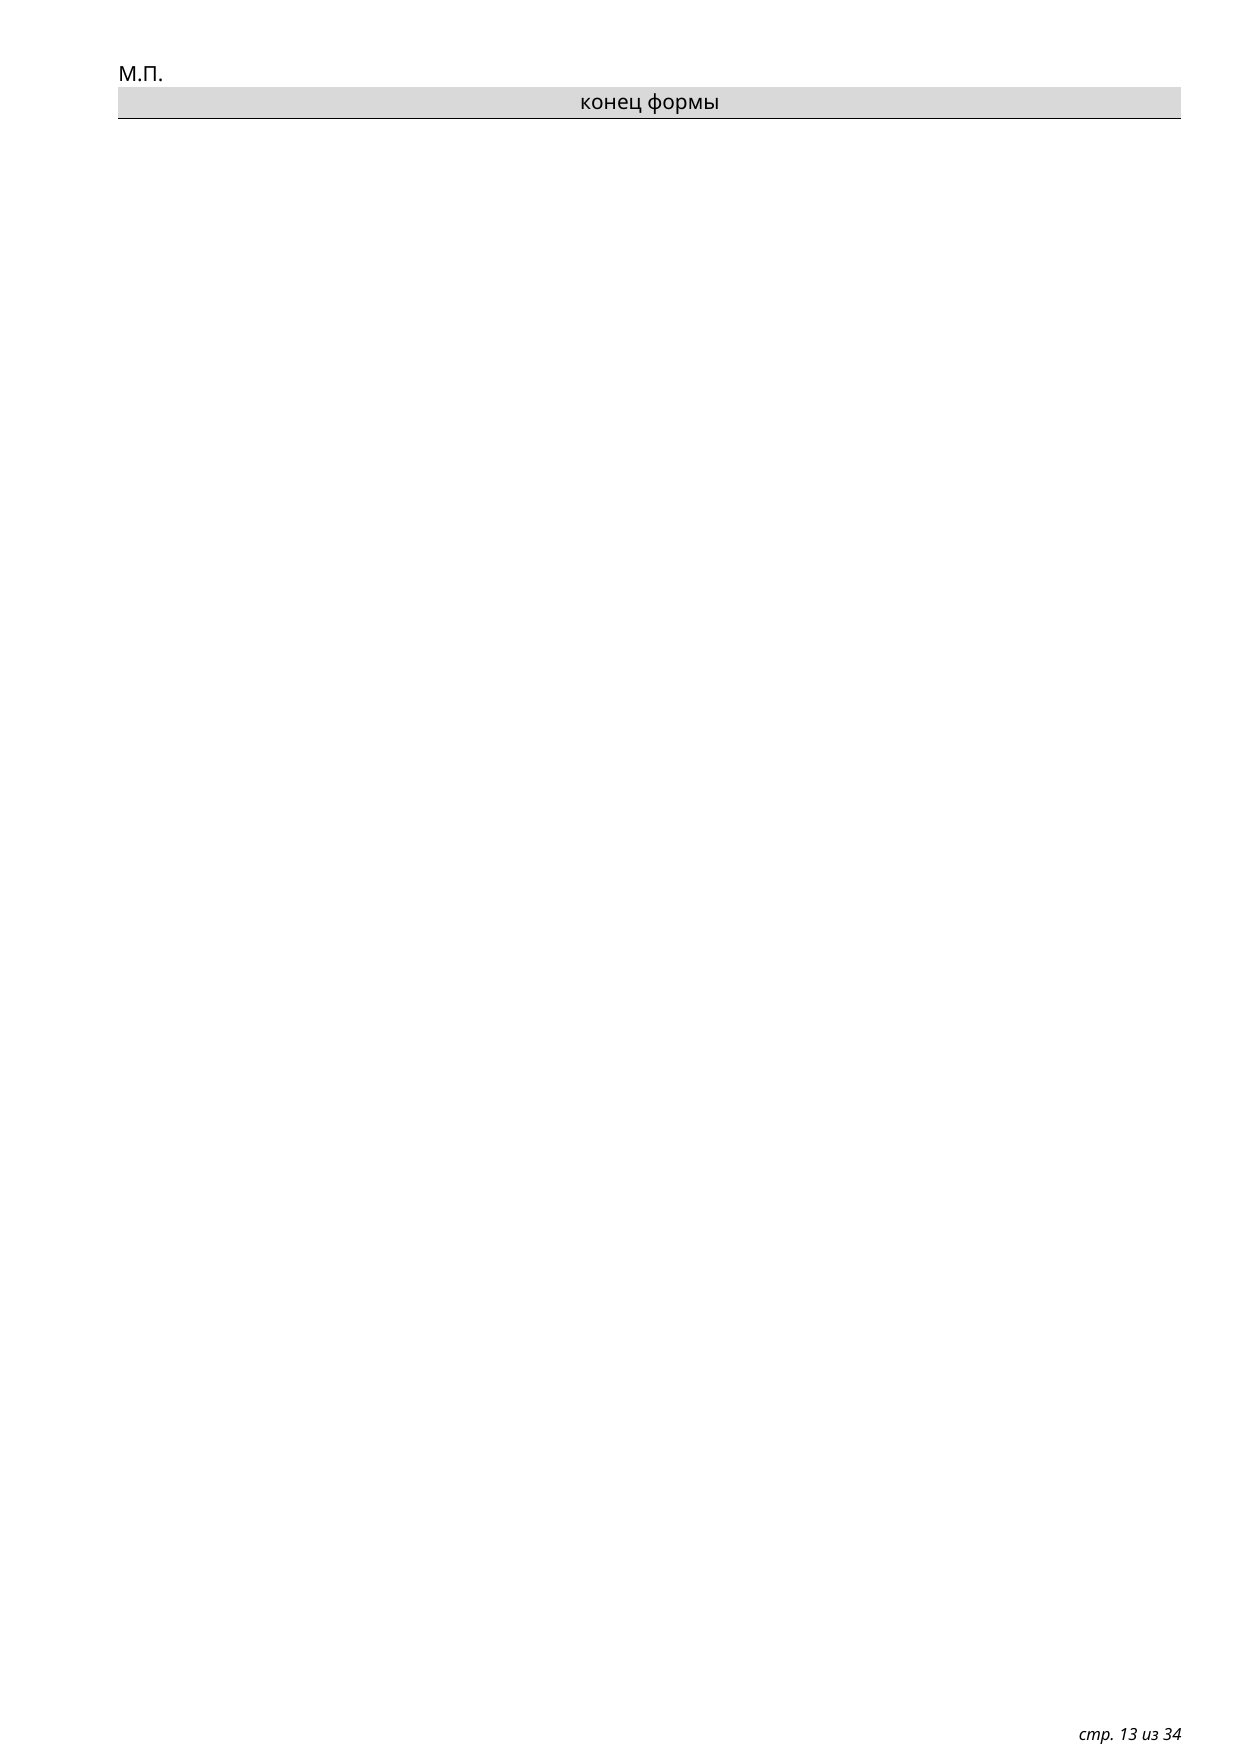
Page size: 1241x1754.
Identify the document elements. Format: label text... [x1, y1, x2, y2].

text М.П. [118, 59, 1181, 87]
text конец формы [118, 87, 1181, 118]
